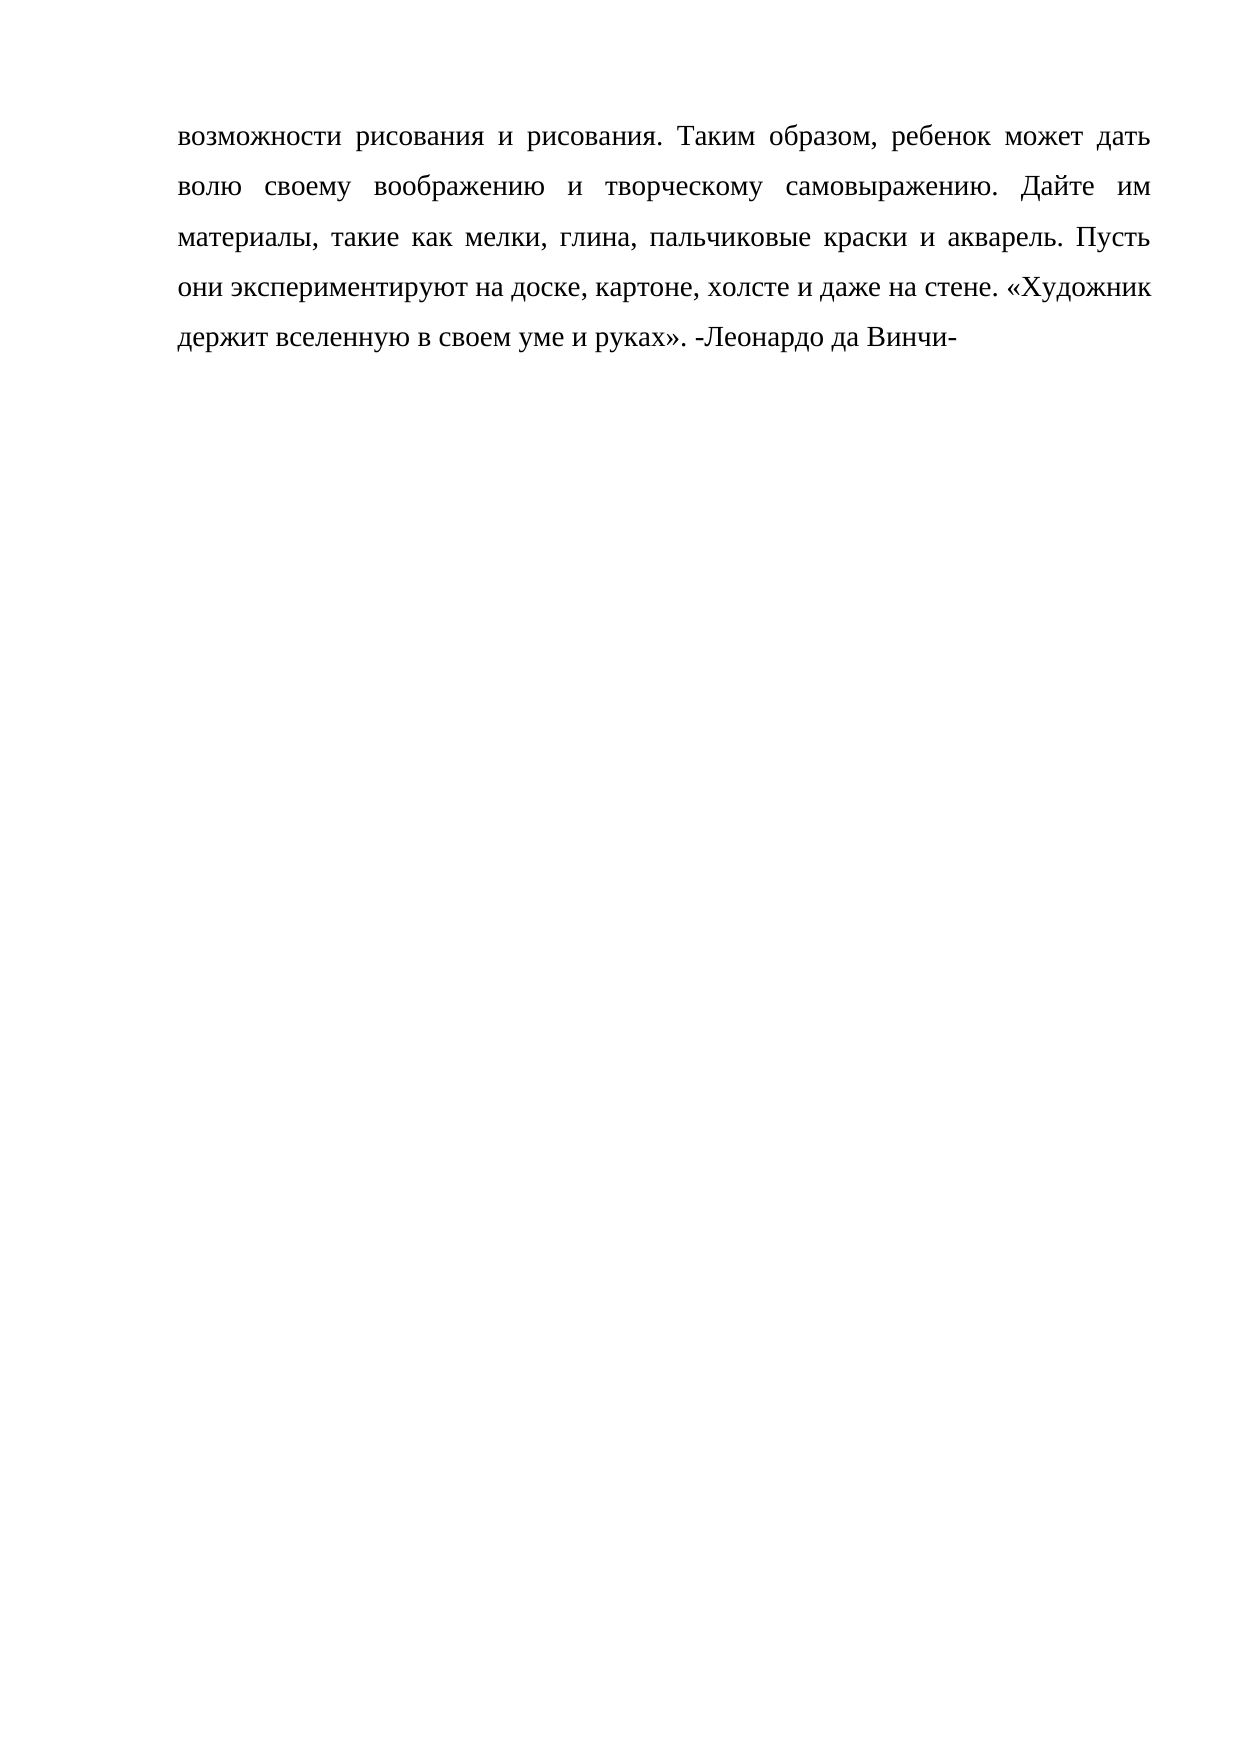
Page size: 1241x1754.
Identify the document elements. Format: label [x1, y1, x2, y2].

text [177, 118, 1152, 353]
